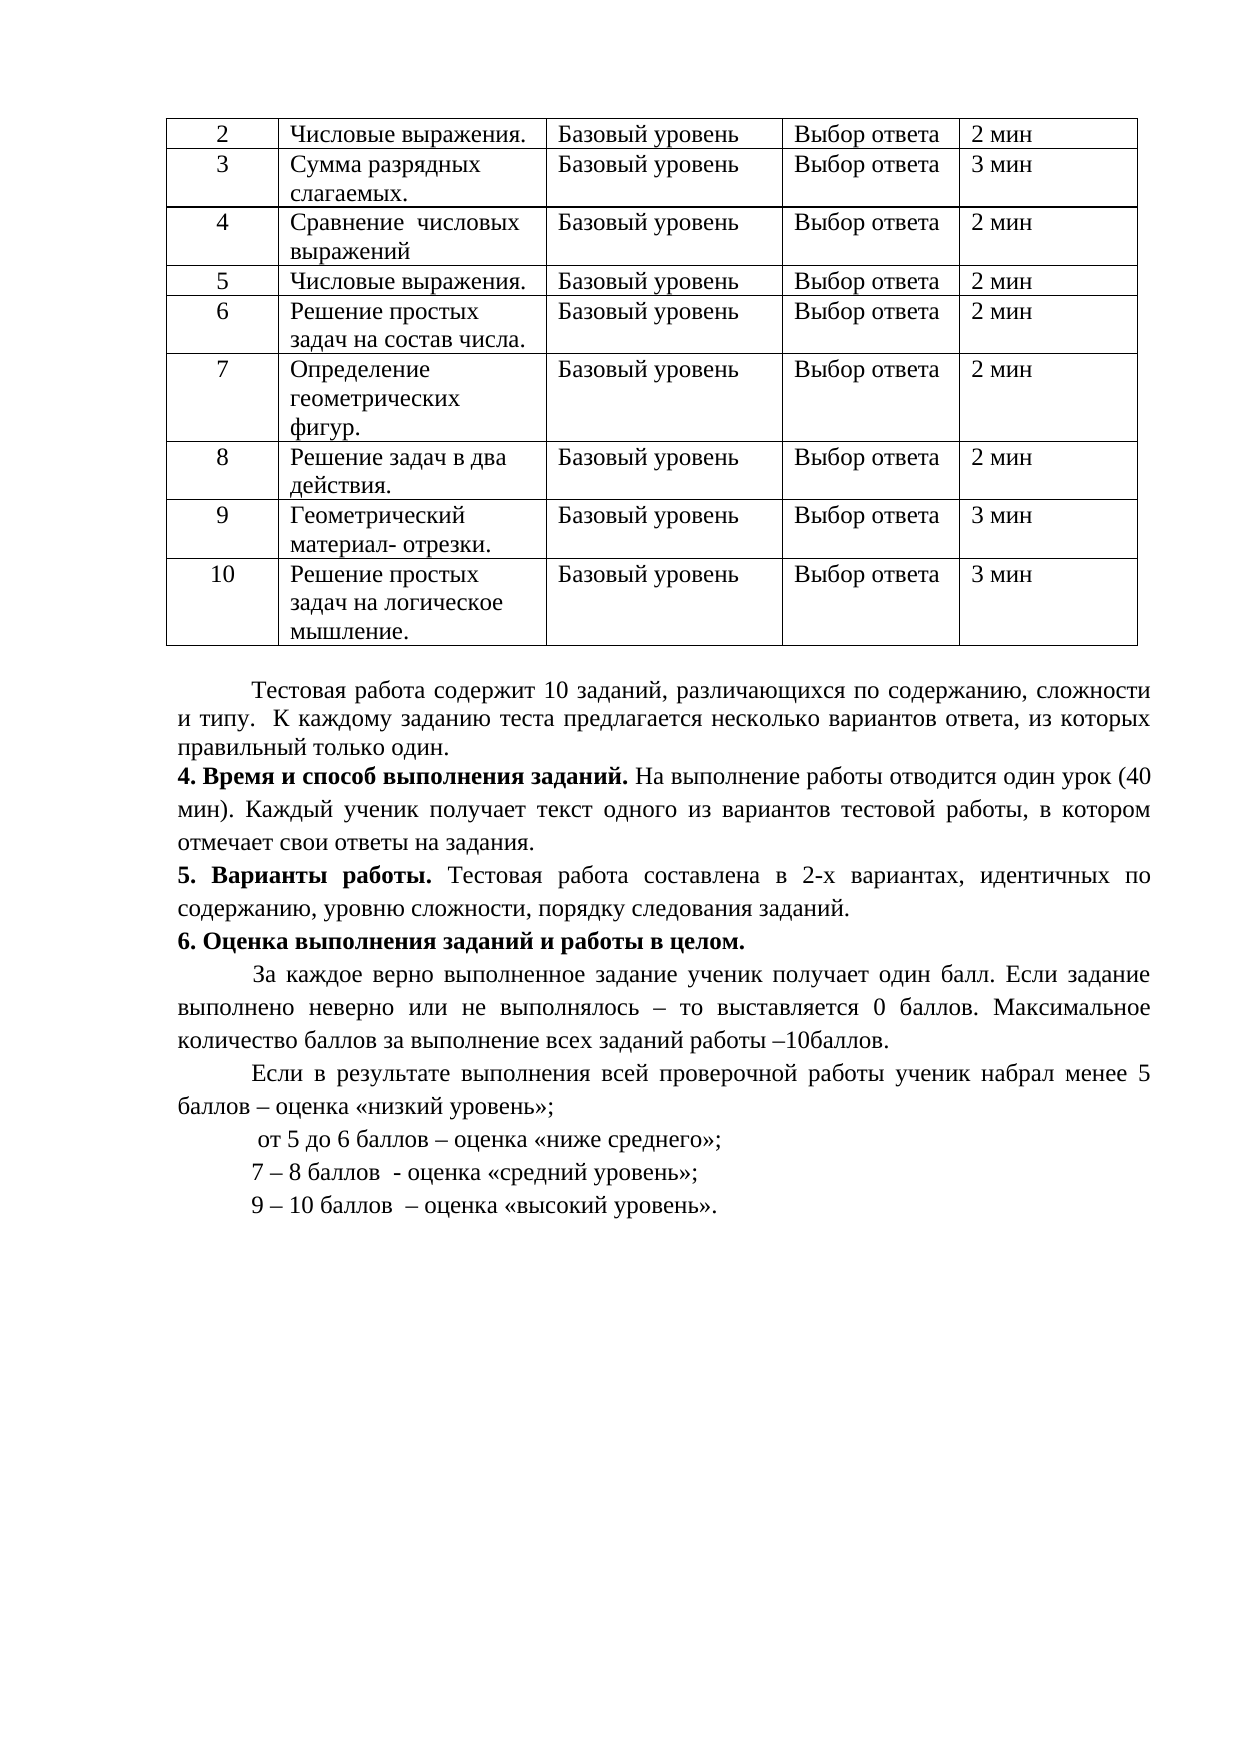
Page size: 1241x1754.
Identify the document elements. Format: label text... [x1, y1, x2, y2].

table_cell Выбор ответа [783, 500, 959, 558]
table_cell Выбор ответа [783, 266, 959, 295]
table_cell Выбор ответа [783, 208, 959, 265]
table_cell Базовый уровень [547, 296, 782, 353]
table_cell 4 [167, 208, 278, 265]
table_cell Базовый уровень [547, 266, 782, 295]
table_cell Базовый уровень [547, 208, 782, 265]
table_cell Сумма разрядных слагаемых. [279, 149, 546, 206]
table_cell Базовый уровень [547, 119, 782, 148]
table_cell 3 [167, 149, 278, 206]
table_cell 3 мин [960, 149, 1137, 206]
table_cell Базовый уровень [547, 354, 782, 441]
table_cell Решение простых задач на логическое мышление. [279, 559, 546, 645]
table_cell Определение геометрических фигур. [279, 354, 546, 441]
table_cell Базовый уровень [547, 500, 782, 558]
table_cell Выбор ответа [783, 442, 959, 499]
table_cell 2 мин [960, 354, 1137, 441]
table_cell Выбор ответа [783, 354, 959, 441]
text 9 – 10 баллов – оценка «высокий уровень». [177, 1190, 1152, 1219]
table_cell Сравнение числовых выражений [279, 208, 546, 265]
table_cell 3 мин [960, 500, 1137, 558]
text от 5 до 6 баллов – оценка «ниже среднего»; [177, 1124, 1152, 1153]
table_cell Геометрический материал- отрезки. [279, 500, 546, 558]
text 4. Время и способ выполнения заданий. На выполнение работы отводится один урок (40 мин). Каждый ученик получает текст одного из вариантов тестовой работы, в котором отмечает свои ответы на задания. [177, 761, 1152, 856]
text 6. Оценка выполнения заданий и работы в целом. [177, 926, 1152, 955]
table_cell Выбор ответа [783, 149, 959, 206]
table_cell Выбор ответа [783, 559, 959, 645]
table_cell 5 [167, 266, 278, 295]
table_cell 8 [167, 442, 278, 499]
table_cell 10 [167, 559, 278, 645]
table_cell Числовые выражения. [279, 266, 546, 295]
table_cell 2 мин [960, 266, 1137, 295]
text Если в результате выполнения всей проверочной работы ученик набрал менее 5 баллов – оценка «низкий уровень»; [177, 1058, 1152, 1120]
table_cell Решение простых задач на состав числа. [279, 296, 546, 353]
text Тестовая работа содержит 10 заданий, различающихся по содержанию, сложности и типу. К каждому заданию теста предлагается несколько вариантов ответа, из которых правильный только один. [177, 675, 1152, 761]
table_cell Решение задач в два действия. [279, 442, 546, 499]
table_cell 9 [167, 500, 278, 558]
table_cell 2 мин [960, 208, 1137, 265]
table_cell 2 мин [960, 119, 1137, 148]
table_cell 2 [167, 119, 278, 148]
table_cell 2 мин [960, 442, 1137, 499]
text 5. Варианты работы. Тестовая работа составлена в 2-х вариантах, идентичных по содержанию, уровню сложности, порядку следования заданий. [177, 860, 1152, 922]
text За каждое верно выполненное задание ученик получает один балл. Если задание выполнено неверно или не выполнялось – то выставляется 0 баллов. Максимальное количество баллов за выполнение всех заданий работы –10баллов. [177, 959, 1152, 1054]
table_cell Базовый уровень [547, 559, 782, 645]
table_cell 2 мин [960, 296, 1137, 353]
text 7 – 8 баллов - оценка «средний уровень»; [177, 1157, 1152, 1186]
table_cell Базовый уровень [547, 442, 782, 499]
table_cell 6 [167, 296, 278, 353]
table_cell 3 мин [960, 559, 1137, 645]
table_cell 7 [167, 354, 278, 441]
table_cell Выбор ответа [783, 296, 959, 353]
table_cell Базовый уровень [547, 149, 782, 206]
table_cell Выбор ответа [783, 119, 959, 148]
table_cell Числовые выражения. [279, 119, 546, 148]
